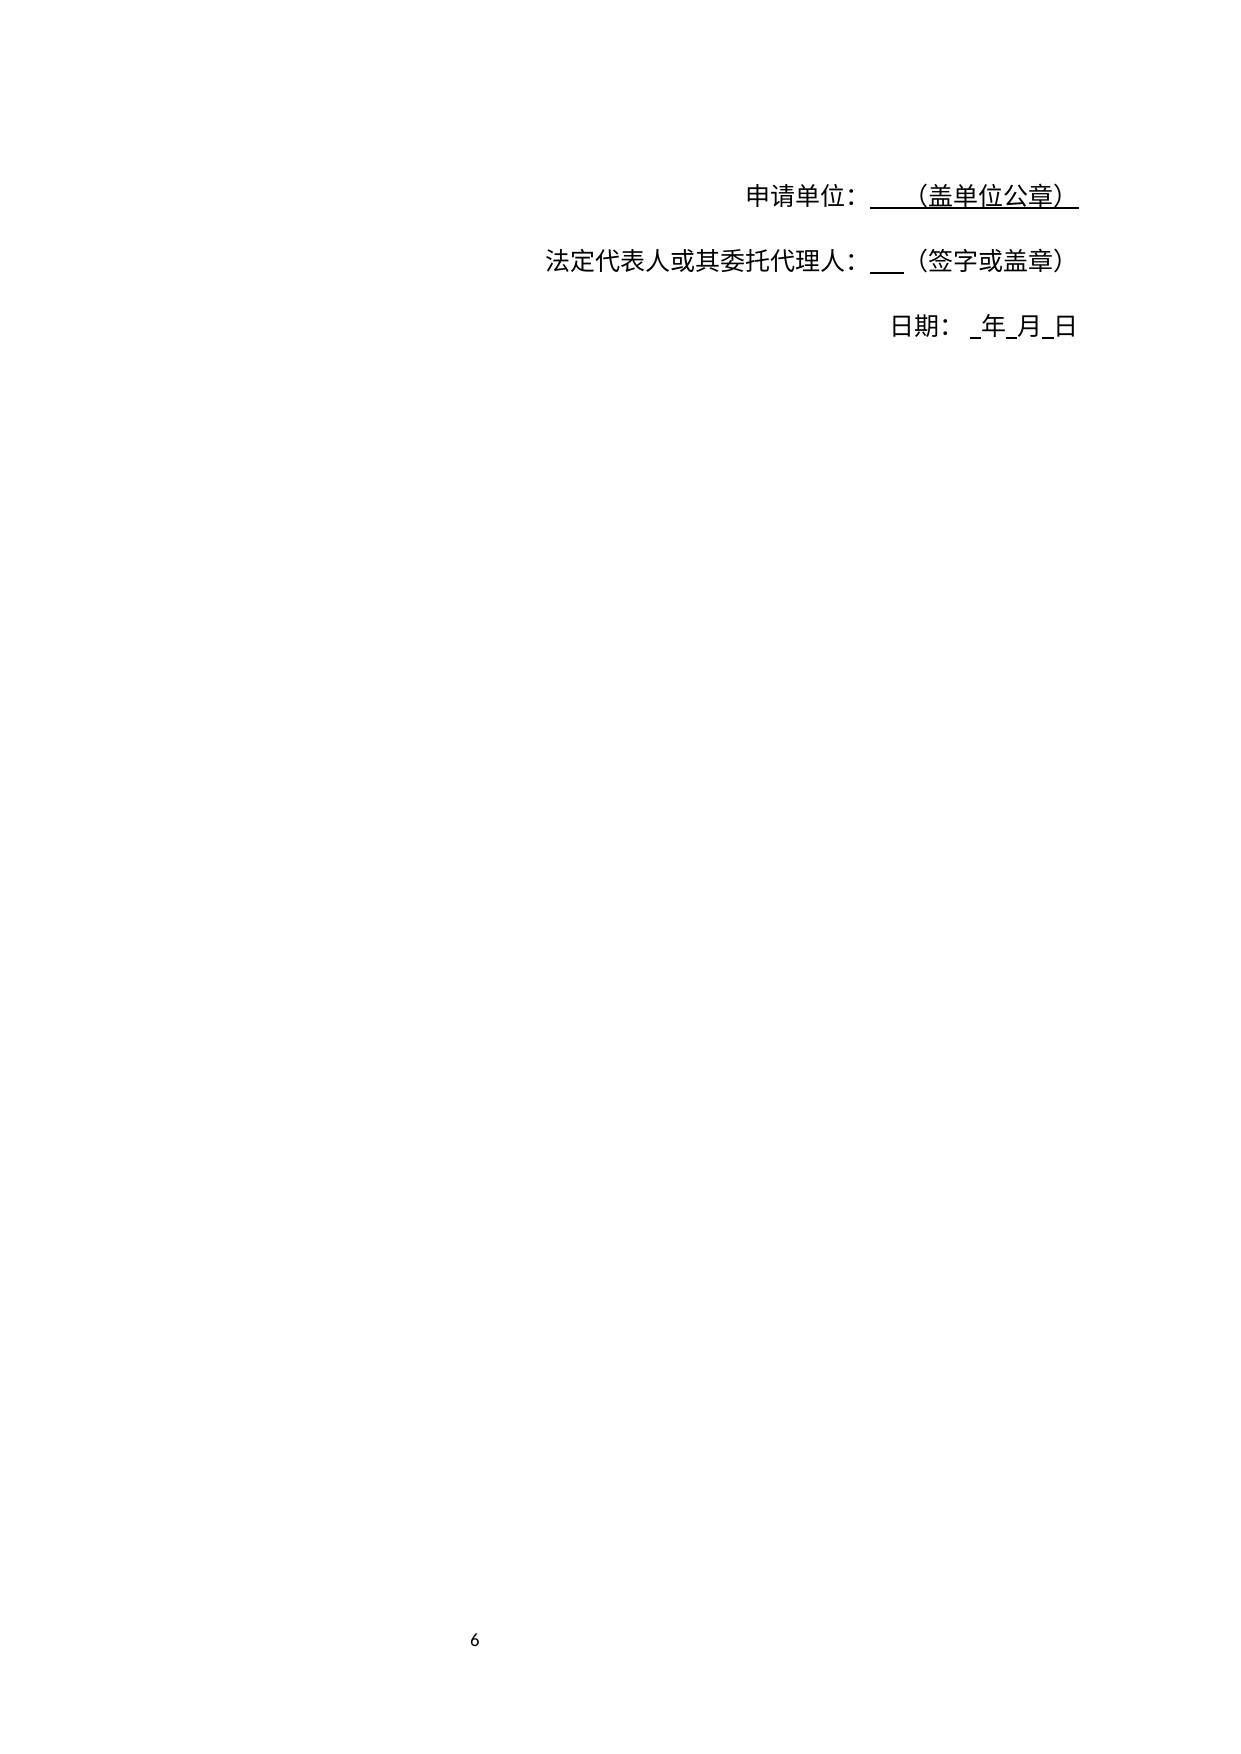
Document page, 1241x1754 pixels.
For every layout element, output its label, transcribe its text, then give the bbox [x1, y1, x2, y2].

text 法定代表人或其委托代理人： （签字或盖章） [112, 227, 1078, 292]
text 申请单位： （盖单位公章） [112, 162, 1078, 227]
text 日期： 年 月 日 [112, 292, 1078, 357]
